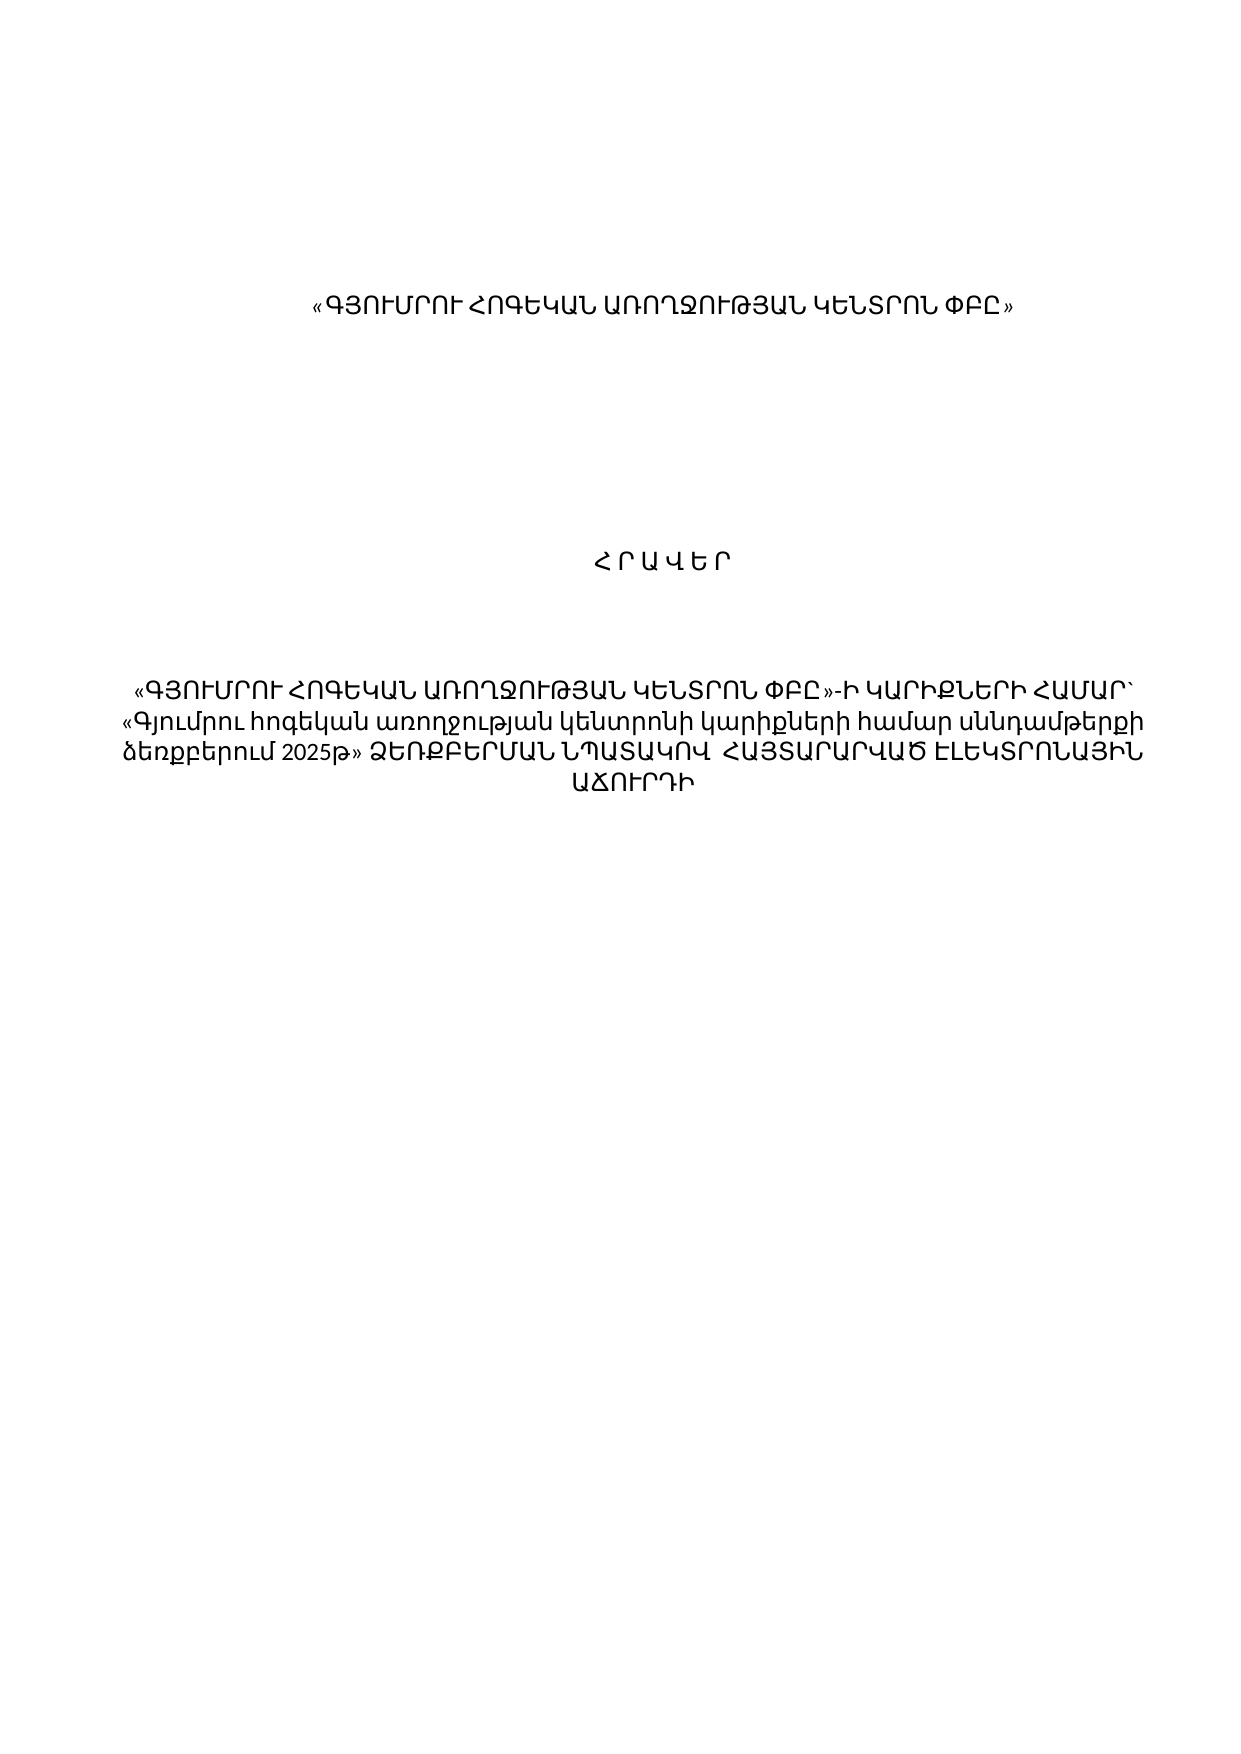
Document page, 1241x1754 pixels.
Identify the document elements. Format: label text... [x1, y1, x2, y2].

text « ԳՅՈՒՄՐՈՒ ՀՈԳԵԿԱՆ ԱՌՈՂՋՈՒԹՅԱՆ ԿԵՆՏՐՈՆ ՓԲԸ» [94, 290, 1172, 321]
text Հ Ր Ա Վ Ե Ր [94, 546, 1172, 577]
text «ԳՅՈՒՄՐՈՒ ՀՈԳԵԿԱՆ ԱՌՈՂՋՈՒԹՅԱՆ ԿԵՆՏՐՈՆ ՓԲԸ»-Ի ԿԱՐԻՔՆԵՐԻ ՀԱՄԱՐ` «Գյումրու հոգեկան առողջության կենտրոնի կարիքների համար սննդամթերքի ձեռքբերում 2025թ» ՁԵՌՔԲԵՐՄԱՆ ՆՊԱՏԱԿՈՎ ՀԱՅՏԱՐԱՐՎԱԾ ԷԼԵԿՏՐՈՆԱՅԻՆ ԱՃՈՒՐԴԻ [94, 676, 1172, 798]
